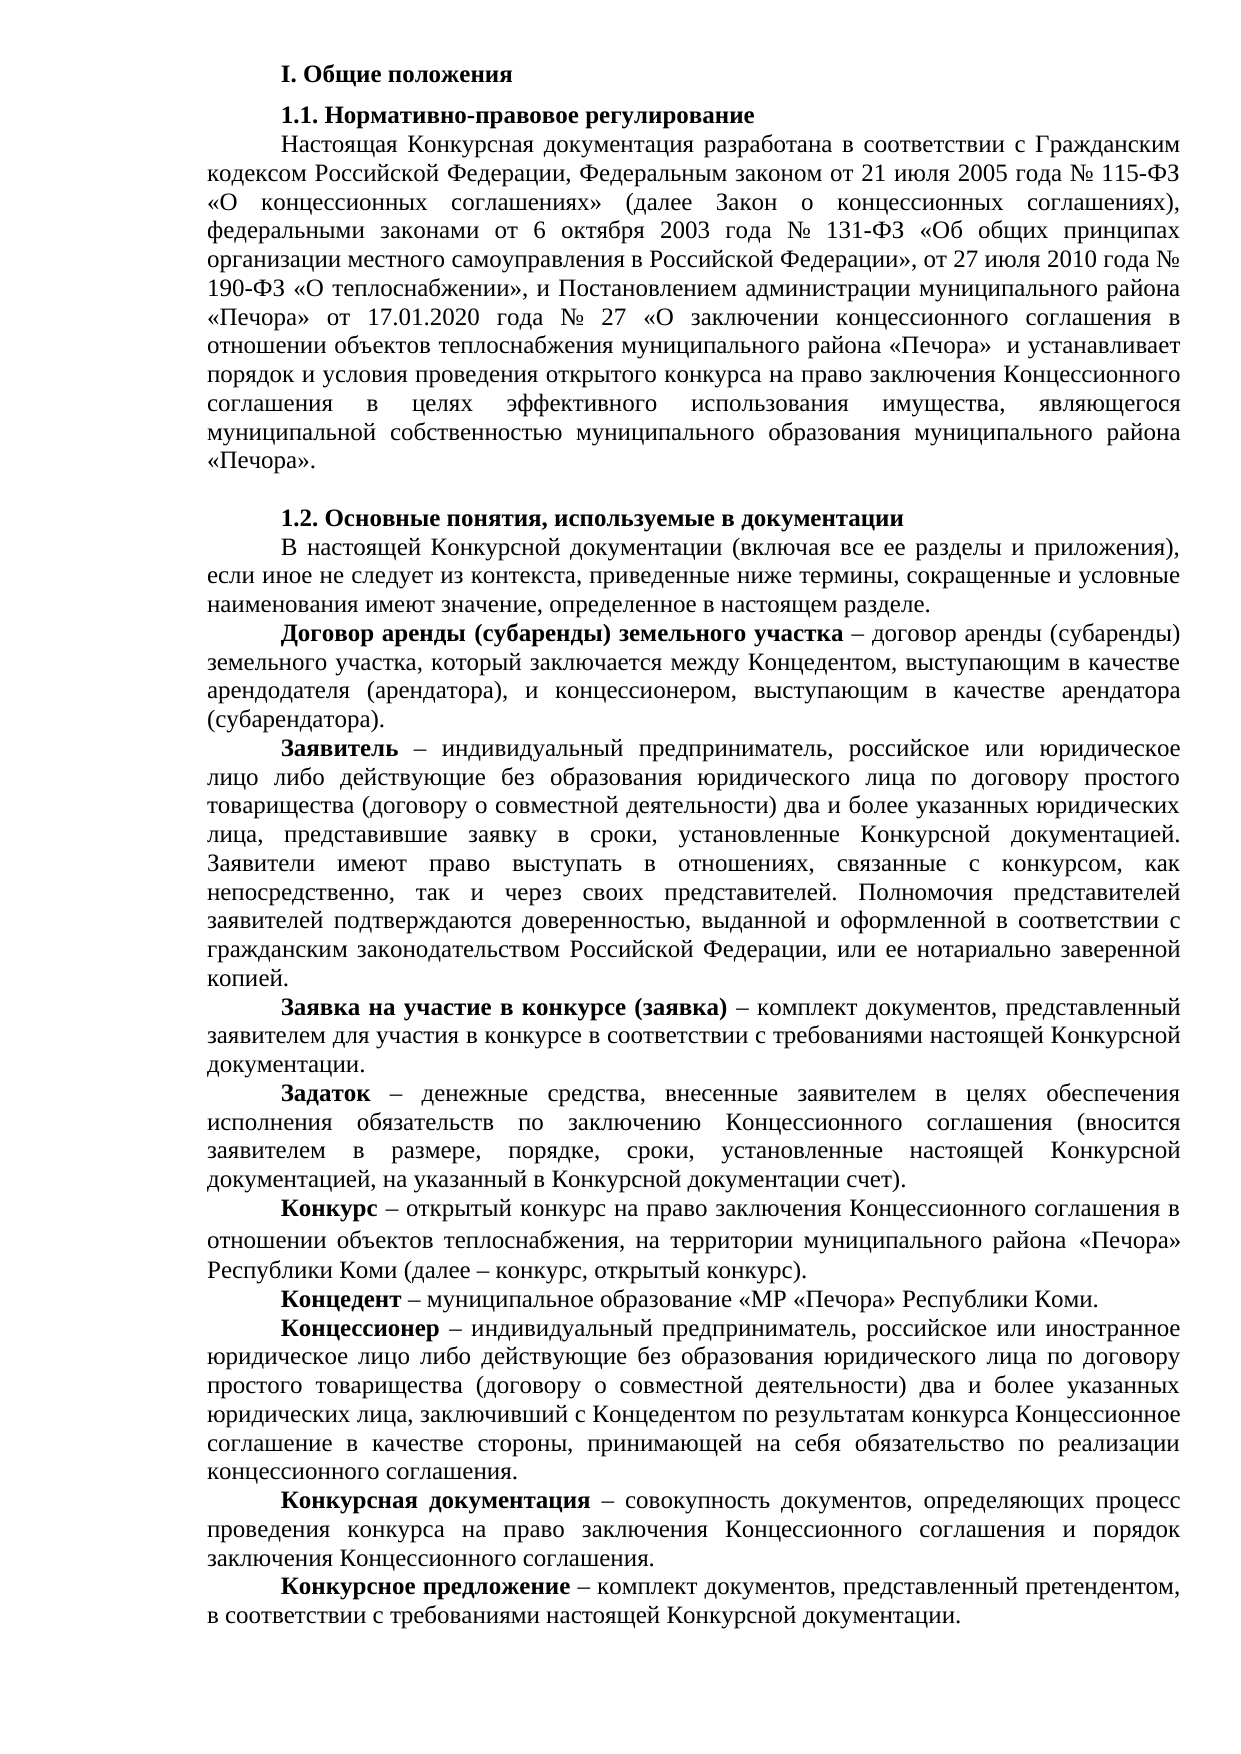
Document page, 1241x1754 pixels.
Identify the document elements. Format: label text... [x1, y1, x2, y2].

text Концессионер – индивидуальный предприниматель, российское или иностранное юридическое лицо либо действующие без образования юридического лица по договору простого товарищества (договору о совместной деятельности) два и более указанных юридических лица, заключивший с Концедентом по результатам конкурса Концессионное соглашение в качестве стороны, принимающей на себя обязательство по реализации концессионного соглашения. [207, 1313, 1181, 1485]
text Договор аренды (субаренды) земельного участка – договор аренды (субаренды) земельного участка, который заключается между Концедентом, выступающим в качестве арендодателя (арендатора), и концессионером, выступающим в качестве арендатора (субарендатора). [207, 618, 1181, 733]
text Заявка на участие в конкурсе (заявка) – комплект документов, представленный заявителем для участия в конкурсе в соответствии с требованиями настоящей Конкурсной документации. [207, 992, 1181, 1078]
text Конкурсное предложение – комплект документов, представленный претендентом, в соответствии с требованиями настоящей Конкурсной документации. [207, 1571, 1181, 1629]
subtitle I. Общие положения [207, 59, 1181, 88]
text В настоящей Конкурсной документации (включая все ее разделы и приложения), если иное не следует из контекста, приведенные ниже термины, сокращенные и условные наименования имеют значение, определенное в настоящем разделе. [207, 532, 1181, 618]
text Концедент – муниципальное образование «МР «Печора» Республики Коми. [207, 1284, 1181, 1313]
text Заявитель – индивидуальный предприниматель, российское или юридическое лицо либо действующие без образования юридического лица по договору простого товарищества (договору о совместной деятельности) два и более указанных юридических лица, представившие заявку в сроки, установленные Конкурсной документацией. Заявители имеют право выступать в отношениях, связанные с конкурсом, как непосредственно, так и через своих представителей. Полномочия представителей заявителей подтверждаются доверенностью, выданной и оформленной в соответствии с гражданским законодательством Российской Федерации, или ее нотариально заверенной копией. [207, 733, 1181, 992]
text Конкурс – открытый конкурс на право заключения Концессионного соглашения в отношении объектов теплоснабжения, на территории муниципального района «Печора» Республики Коми (далее – конкурс, открытый конкурс). [207, 1193, 1181, 1284]
text Настоящая Конкурсная документация разработана в соответствии с Гражданским кодексом Российской Федерации, Федеральным законом от 21 июля 2005 года № 115-ФЗ «О концессионных соглашениях» (далее Закон о концессионных соглашениях), федеральными законами от 6 октября 2003 года № 131-ФЗ «Об общих принципах организации местного самоуправления в Российской Федерации», от 27 июля 2010 года № 190-ФЗ «О теплоснабжении», и Постановлением администрации муниципального района «Печора» от 17.01.2020 года № 27 «О заключении концессионного соглашения в отношении объектов теплоснабжения муниципального района «Печора» и устанавливает порядок и условия проведения открытого конкурса на право заключения Концессионного соглашения в целях эффективного использования имущества, являющегося муниципальной собственностью муниципального образования муниципального района «Печора». [207, 129, 1181, 474]
text Конкурсная документация – совокупность документов, определяющих процесс проведения конкурса на право заключения Концессионного соглашения и порядок заключения Концессионного соглашения. [207, 1485, 1181, 1571]
text Задаток – денежные средства, внесенные заявителем в целях обеспечения исполнения обязательств по заключению Концессионного соглашения (вносится заявителем в размере, порядке, сроки, установленные настоящей Конкурсной документацией, на указанный в Конкурсной документации счет). [207, 1078, 1181, 1193]
subtitle 1.1. Нормативно-правовое регулирование [207, 100, 1181, 129]
text 1.2. Основные понятия, используемые в документации [207, 503, 1181, 532]
